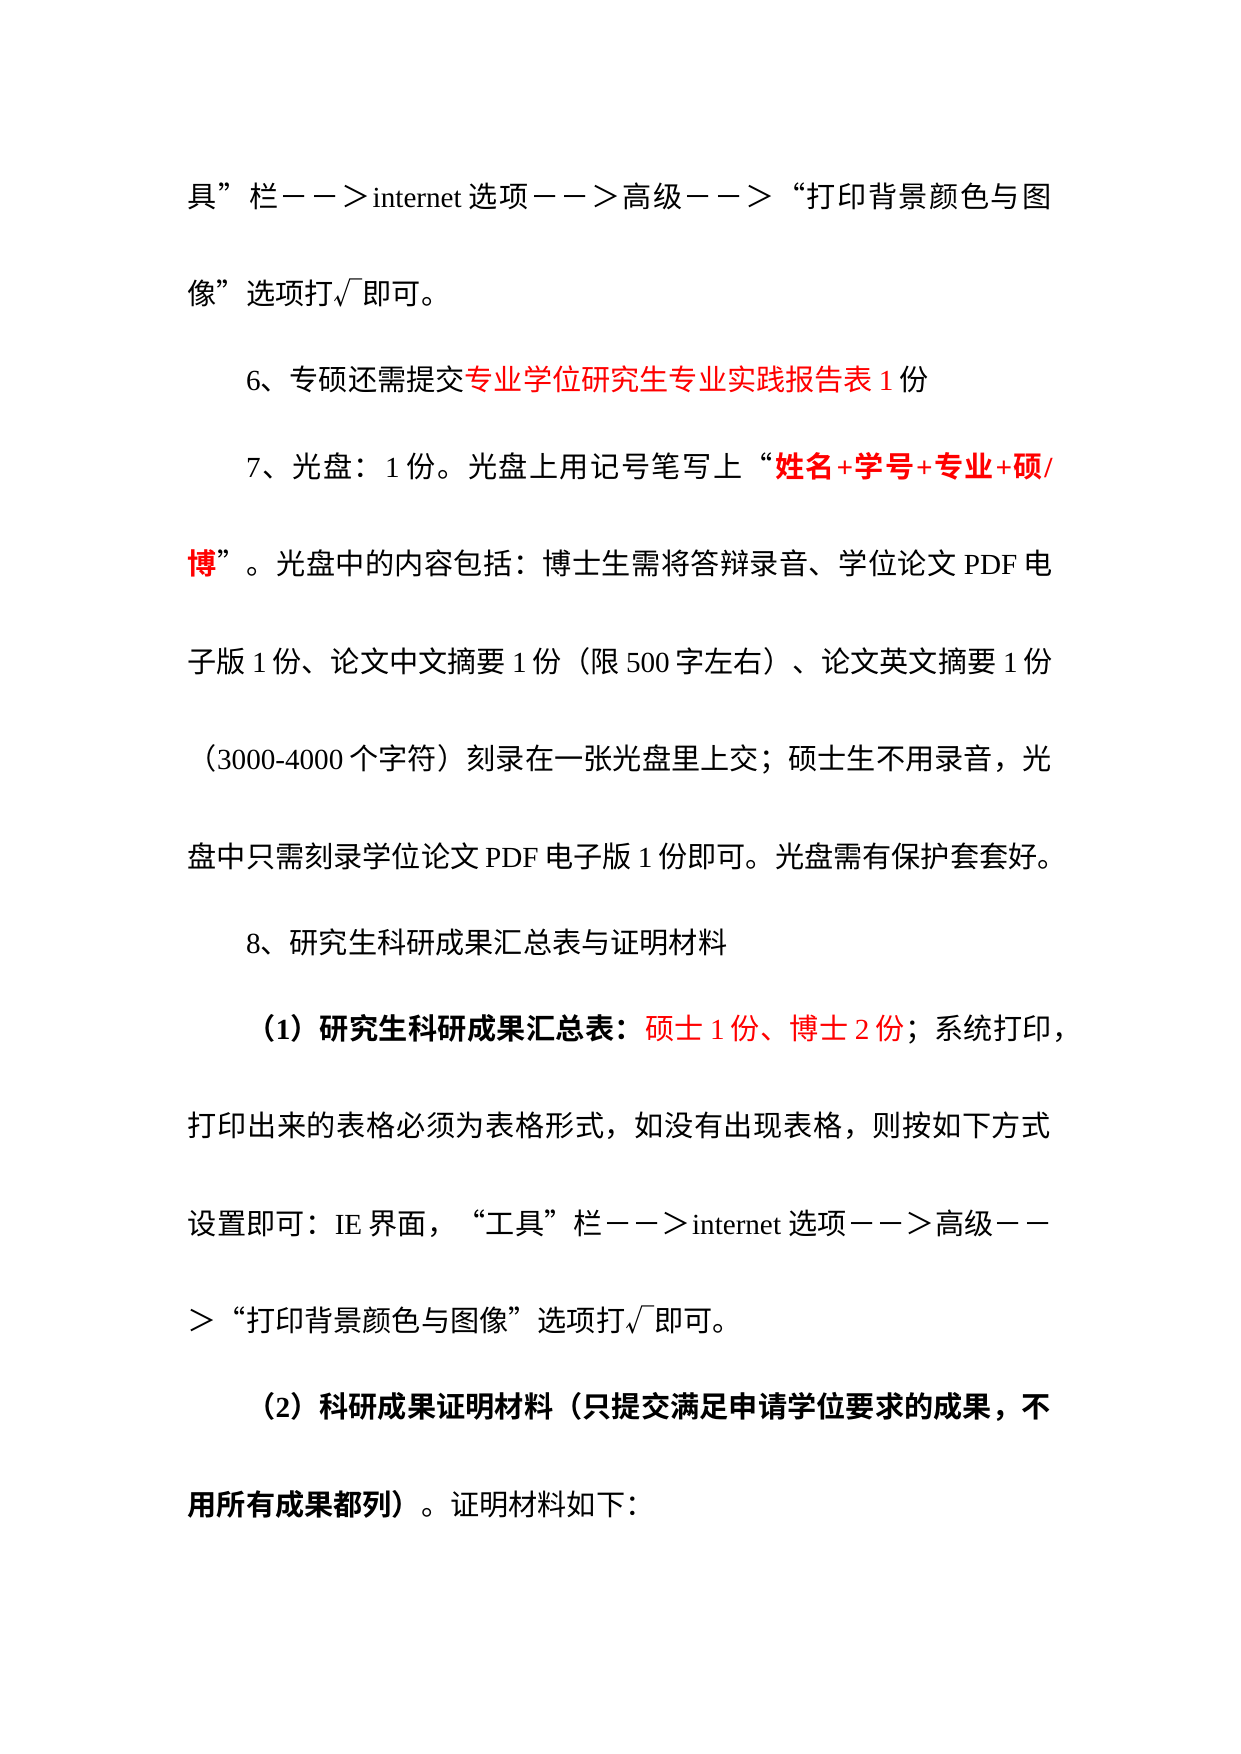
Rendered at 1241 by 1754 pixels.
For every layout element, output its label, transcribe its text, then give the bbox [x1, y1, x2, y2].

text 6、专硕还需提交专业学位研究生专业实践报告表1份 [187, 346, 1053, 411]
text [187, 162, 1053, 324]
text 8、研究生科研成果汇总表与证明材料 [187, 908, 1053, 973]
text （2）科研成果证明材料（只提交满足申请学位要求的成果，不用所有成果都列）。证明材料如下： [187, 1373, 1053, 1535]
text 7、光盘：1份。光盘上用记号笔写上“姓名+学号+专业+硕/博”。光盘中的内容包括：博士生需将答辩录音、学位论文PDF电子版1份、论文中文摘要1份（限500字左右）、论文英文摘要1份（3000-4000个字符）刻录在一张光盘里上交；硕士生不用录音，光盘中只需刻录学位论文PDF电子版1份即可。光盘需有保护套套好。 [187, 432, 1053, 887]
text （1）研究生科研成果汇总表：硕士1份、博士2份；系统打印，打印出来的表格必须为表格形式，如没有出现表格，则按如下方式设置即可：IE界面，“工具”栏－－＞internet 选项－－＞高级－－＞“打印背景颜色与图像”选项打√即可。 [187, 994, 1053, 1352]
